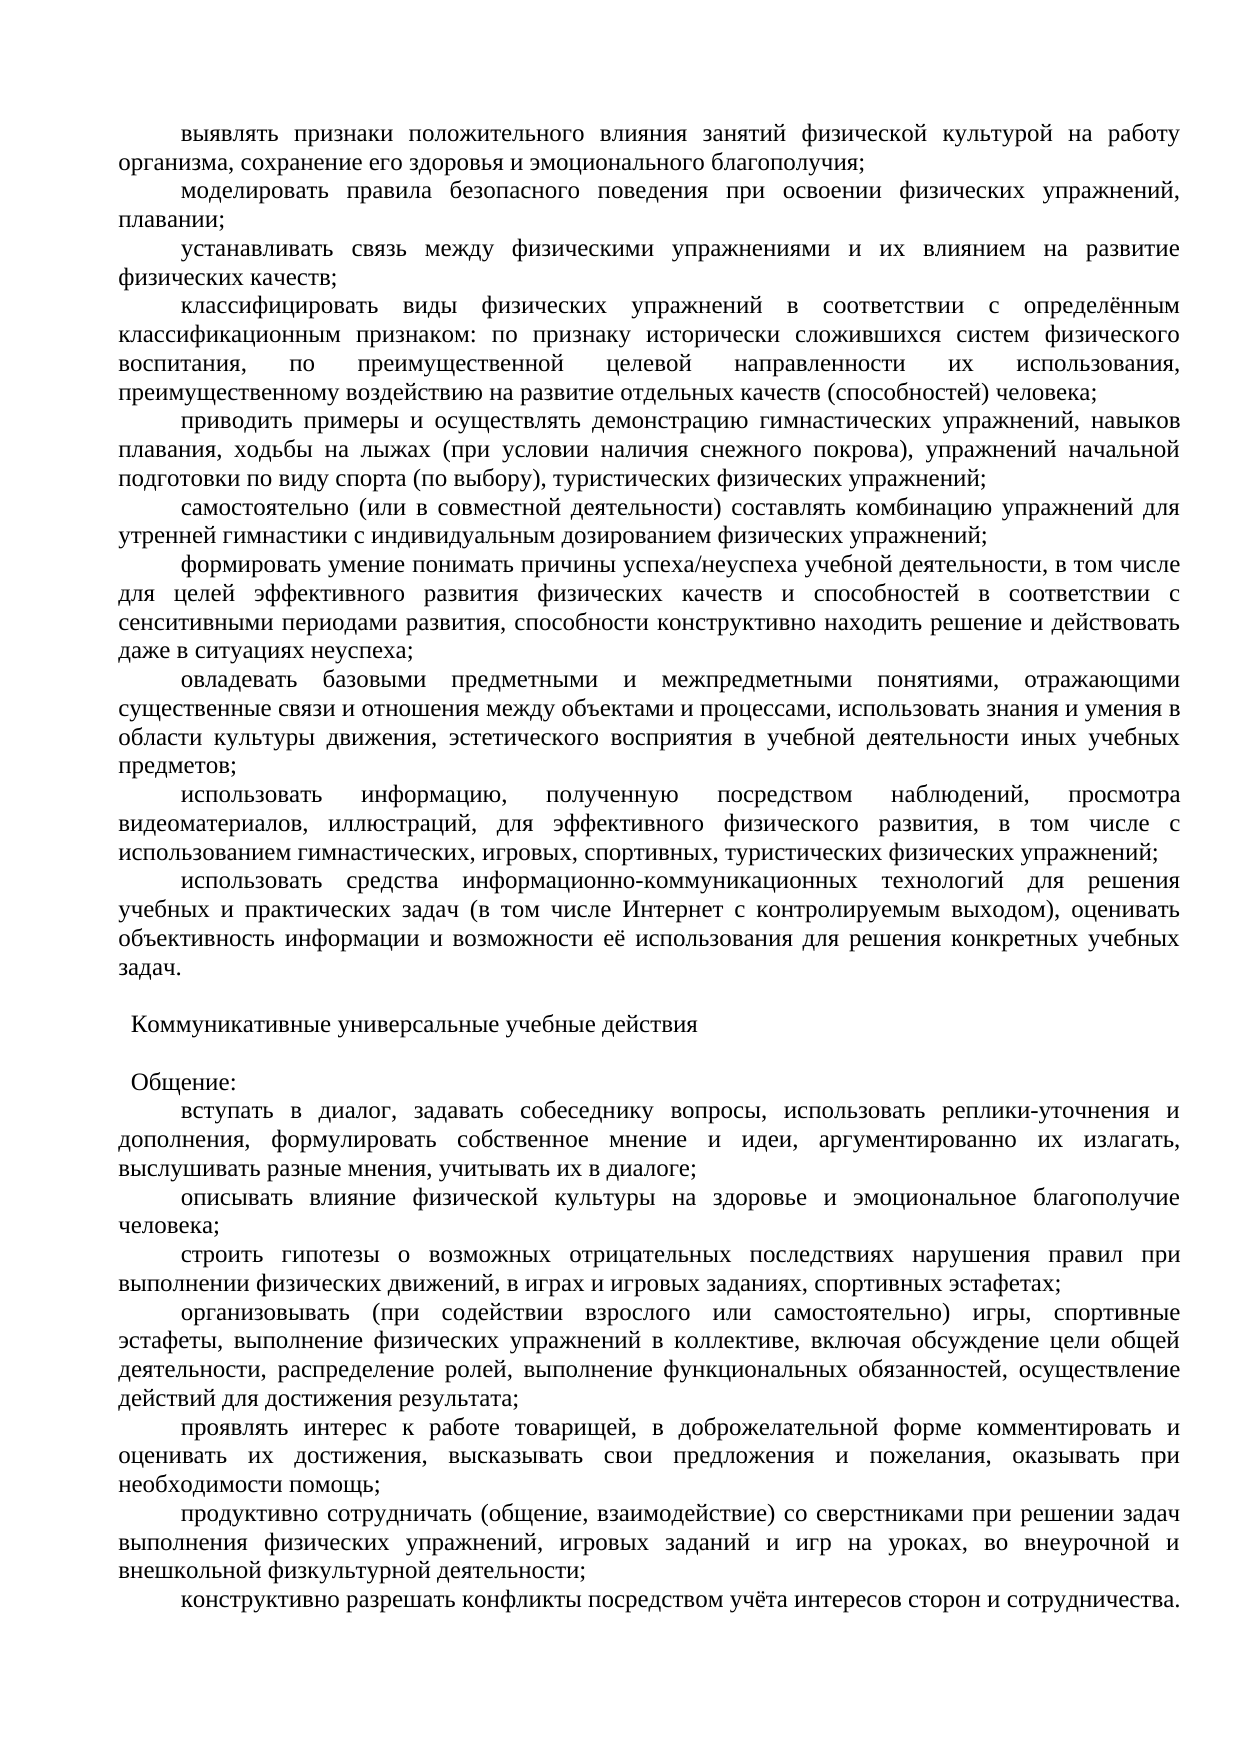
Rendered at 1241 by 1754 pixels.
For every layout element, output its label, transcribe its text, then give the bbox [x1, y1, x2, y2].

text проявлять интерес к работе товарищей, в доброжелательной форме комментировать и оценивать их достижения, высказывать свои предложения и пожелания, оказывать при необходимости помощь; [118, 1412, 1181, 1498]
text формировать умение понимать причины успеха/неуспеха учебной деятельности, в том числе для целей эффективного развития физических качеств и способностей в соответствии с сенситивными периодами развития, способности конструктивно находить решение и действовать даже в ситуациях неуспеха; [118, 549, 1181, 664]
text описывать влияние физической культуры на здоровье и эмоциональное благополучие человека; [118, 1182, 1181, 1239]
text овладевать базовыми предметными и межпредметными понятиями, отражающими существенные связи и отношения между объектами и процессами, использовать знания и умения в области культуры движения, эстетического восприятия в учебной деятельности иных учебных предметов; [118, 664, 1181, 779]
text использовать информацию, полученную посредством наблюдений, просмотра видеоматериалов, иллюстраций, для эффективного физического развития, в том числе с использованием гимнастических, игровых, спортивных, туристических физических упражнений; [118, 779, 1181, 866]
text выявлять признаки положительного влияния занятий физической культурой на работу организма, сохранение его здоровья и эмоционального благополучия; [118, 118, 1181, 176]
text Коммуникативные универсальные учебные действия [131, 1009, 1181, 1038]
text приводить примеры и осуществлять демонстрацию гимнастических упражнений, навыков плавания, ходьбы на лыжах (при условии наличия снежного покрова), упражнений начальной подготовки по виду спорта (по выбору), туристических физических упражнений; [118, 406, 1181, 492]
text устанавливать связь между физическими упражнениями и их влиянием на развитие физических качеств; [118, 233, 1181, 291]
text самостоятельно (или в совместной деятельности) составлять комбинацию упражнений для утренней гимнастики с индивидуальным дозированием физических упражнений; [118, 492, 1181, 549]
text моделировать правила безопасного поведения при освоении физических упражнений, плавании; [118, 176, 1181, 233]
text Общение: [131, 1067, 1181, 1096]
text организовывать (при содействии взрослого или самостоятельно) игры, спортивные эстафеты, выполнение физических упражнений в коллективе, включая обсуждение цели общей деятельности, распределение ролей, выполнение функциональных обязанностей, осуществление действий для достижения результата; [118, 1297, 1181, 1412]
text строить гипотезы о возможных отрицательных последствиях нарушения правил при выполнении физических движений, в играх и игровых заданиях, спортивных эстафетах; [118, 1239, 1181, 1297]
text использовать средства информационно-коммуникационных технологий для решения учебных и практических задач (в том числе Интернет с контролируемым выходом), оценивать объективность информации и возможности её использования для решения конкретных учебных задач. [118, 866, 1181, 981]
text вступать в диалог, задавать собеседнику вопросы, использовать реплики-уточнения и дополнения, формулировать собственное мнение и идеи, аргументированно их излагать, выслушивать разные мнения, учитывать их в диалоге; [118, 1096, 1181, 1182]
text конструктивно разрешать конфликты посредством учёта интересов сторон и сотрудничества. [118, 1584, 1181, 1613]
text классифицировать виды физических упражнений в соответствии с определённым классификационным признаком: по признаку исторически сложившихся систем физического воспитания, по преимущественной целевой направленности их использования, преимущественному воздействию на развитие отдельных качеств (способностей) человека; [118, 291, 1181, 406]
text продуктивно сотрудничать (общение, взаимодействие) со сверстниками при решении задач выполнения физических упражнений, игровых заданий и игр на уроках, во внеурочной и внешкольной физкультурной деятельности; [118, 1498, 1181, 1584]
